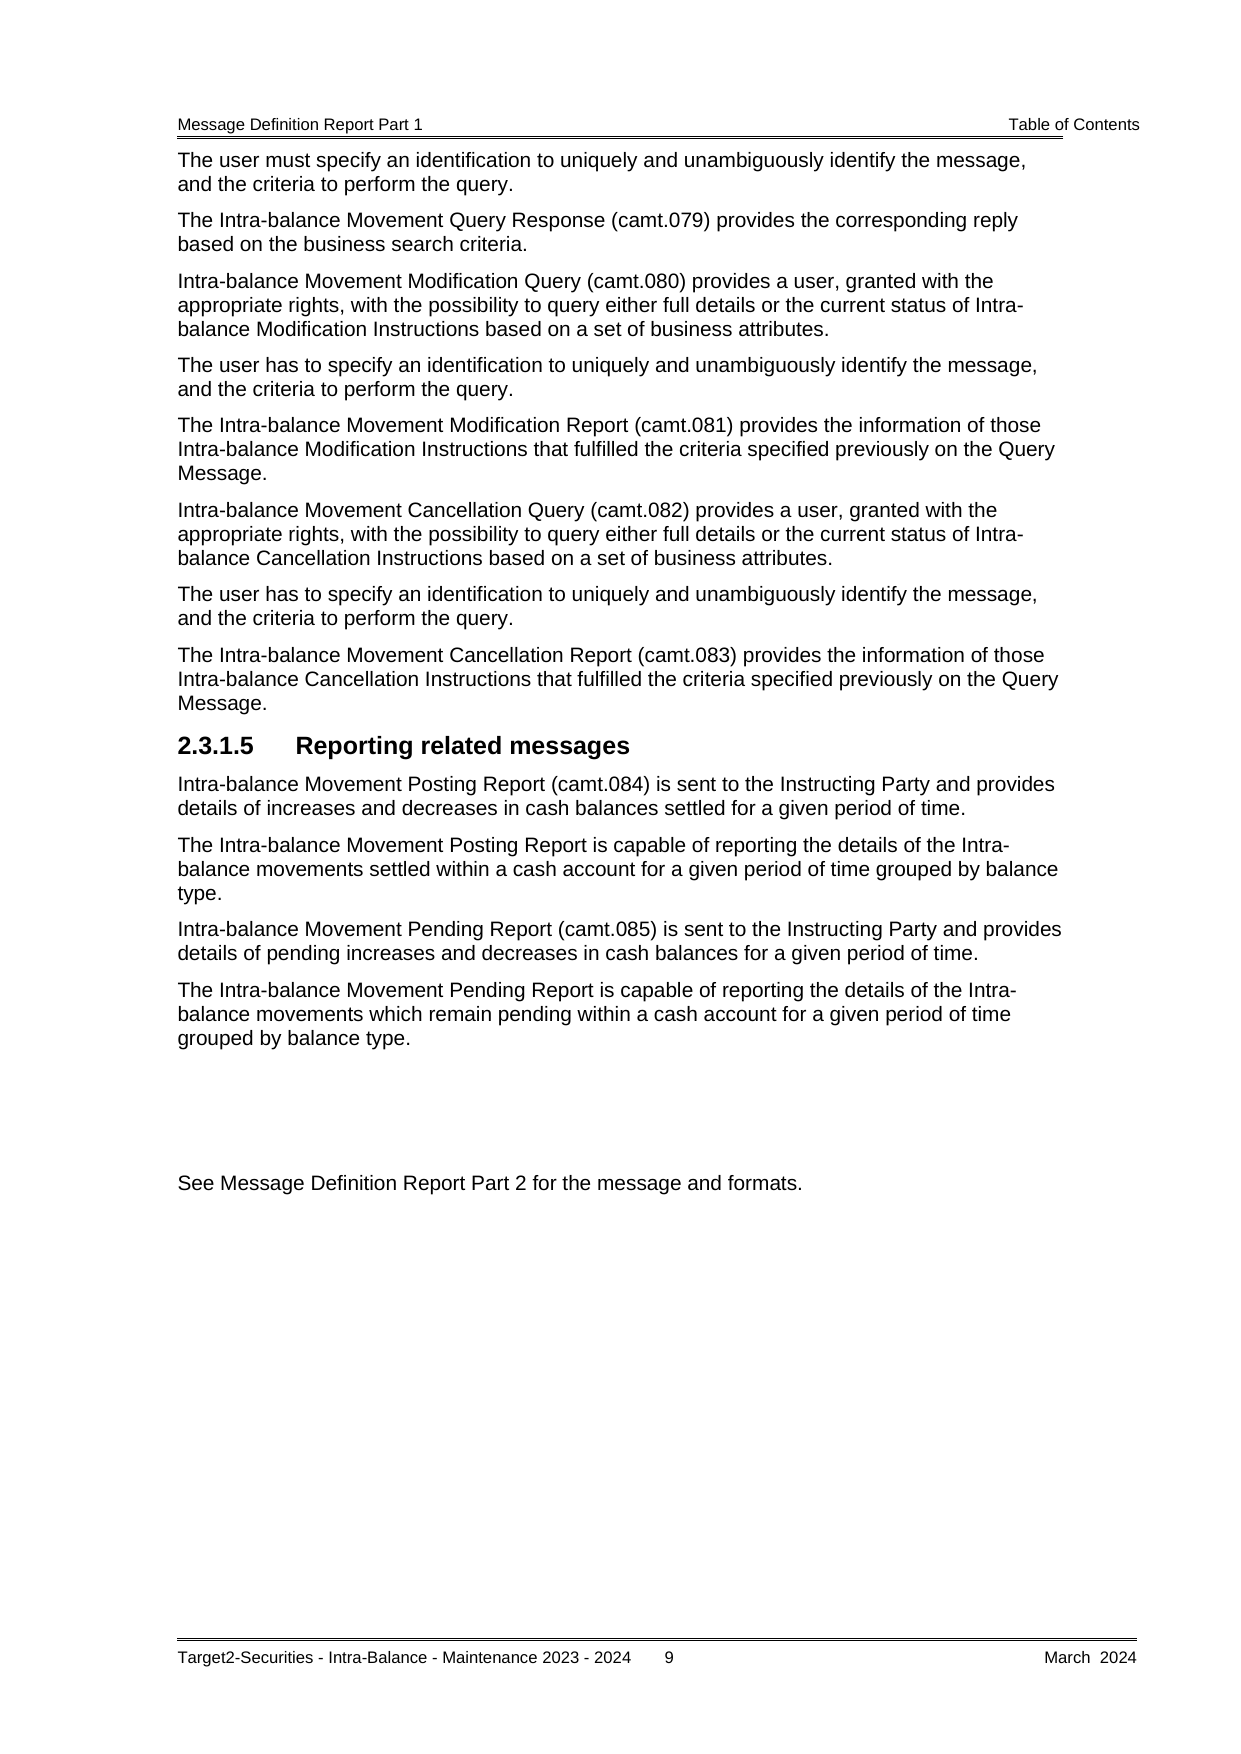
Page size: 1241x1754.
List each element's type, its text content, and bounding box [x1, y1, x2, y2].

text The Intra-balance Movement Query Response (camt.079) provides the corresponding reply based on the business search criteria. [177, 208, 1063, 256]
subtitle Reporting related messages [177, 731, 1063, 760]
text The Intra-balance Movement Posting Report is capable of reporting the details of the Intra-balance movements settled within a cash account for a given period of time grouped by balance type. [177, 833, 1063, 904]
text The user has to specify an identification to uniquely and unambiguously identify the message, and the criteria to perform the query. [177, 353, 1063, 401]
text Intra-balance Movement Posting Report (camt.084) is sent to the Instructing Party and provides details of increases and decreases in cash balances settled for a given period of time. [177, 772, 1063, 820]
text Intra-balance Movement Pending Report (camt.085) is sent to the Instructing Party and provides details of pending increases and decreases in cash balances for a given period of time. [177, 917, 1063, 965]
text The user must specify an identification to uniquely and unambiguously identify the message, and the criteria to perform the query. [177, 148, 1063, 196]
text The Intra-balance Movement Modification Report (camt.081) provides the information of those Intra-balance Modification Instructions that fulfilled the criteria specified previously on the Query Message. [177, 413, 1063, 485]
text The user has to specify an identification to uniquely and unambiguously identify the message, and the criteria to perform the query. [177, 582, 1063, 630]
text The Intra-balance Movement Cancellation Report (camt.083) provides the information of those Intra-balance Cancellation Instructions that fulfilled the criteria specified previously on the Query Message. [177, 642, 1063, 714]
text The Intra-balance Movement Pending Report is capable of reporting the details of the Intra-balance movements which remain pending within a cash account for a given period of time grouped by balance type. [177, 977, 1063, 1049]
text See Message Definition Report Part 2 for the message and formats. [177, 1171, 1063, 1195]
text Intra-balance Movement Modification Query (camt.080) provides a user, granted with the appropriate rights, with the possibility to query either full details or the current status of Intra-balance Modification Instructions based on a set of business attributes. [177, 268, 1063, 340]
text Intra-balance Movement Cancellation Query (camt.082) provides a user, granted with the appropriate rights, with the possibility to query either full details or the current status of Intra-balance Cancellation Instructions based on a set of business attributes. [177, 498, 1063, 569]
